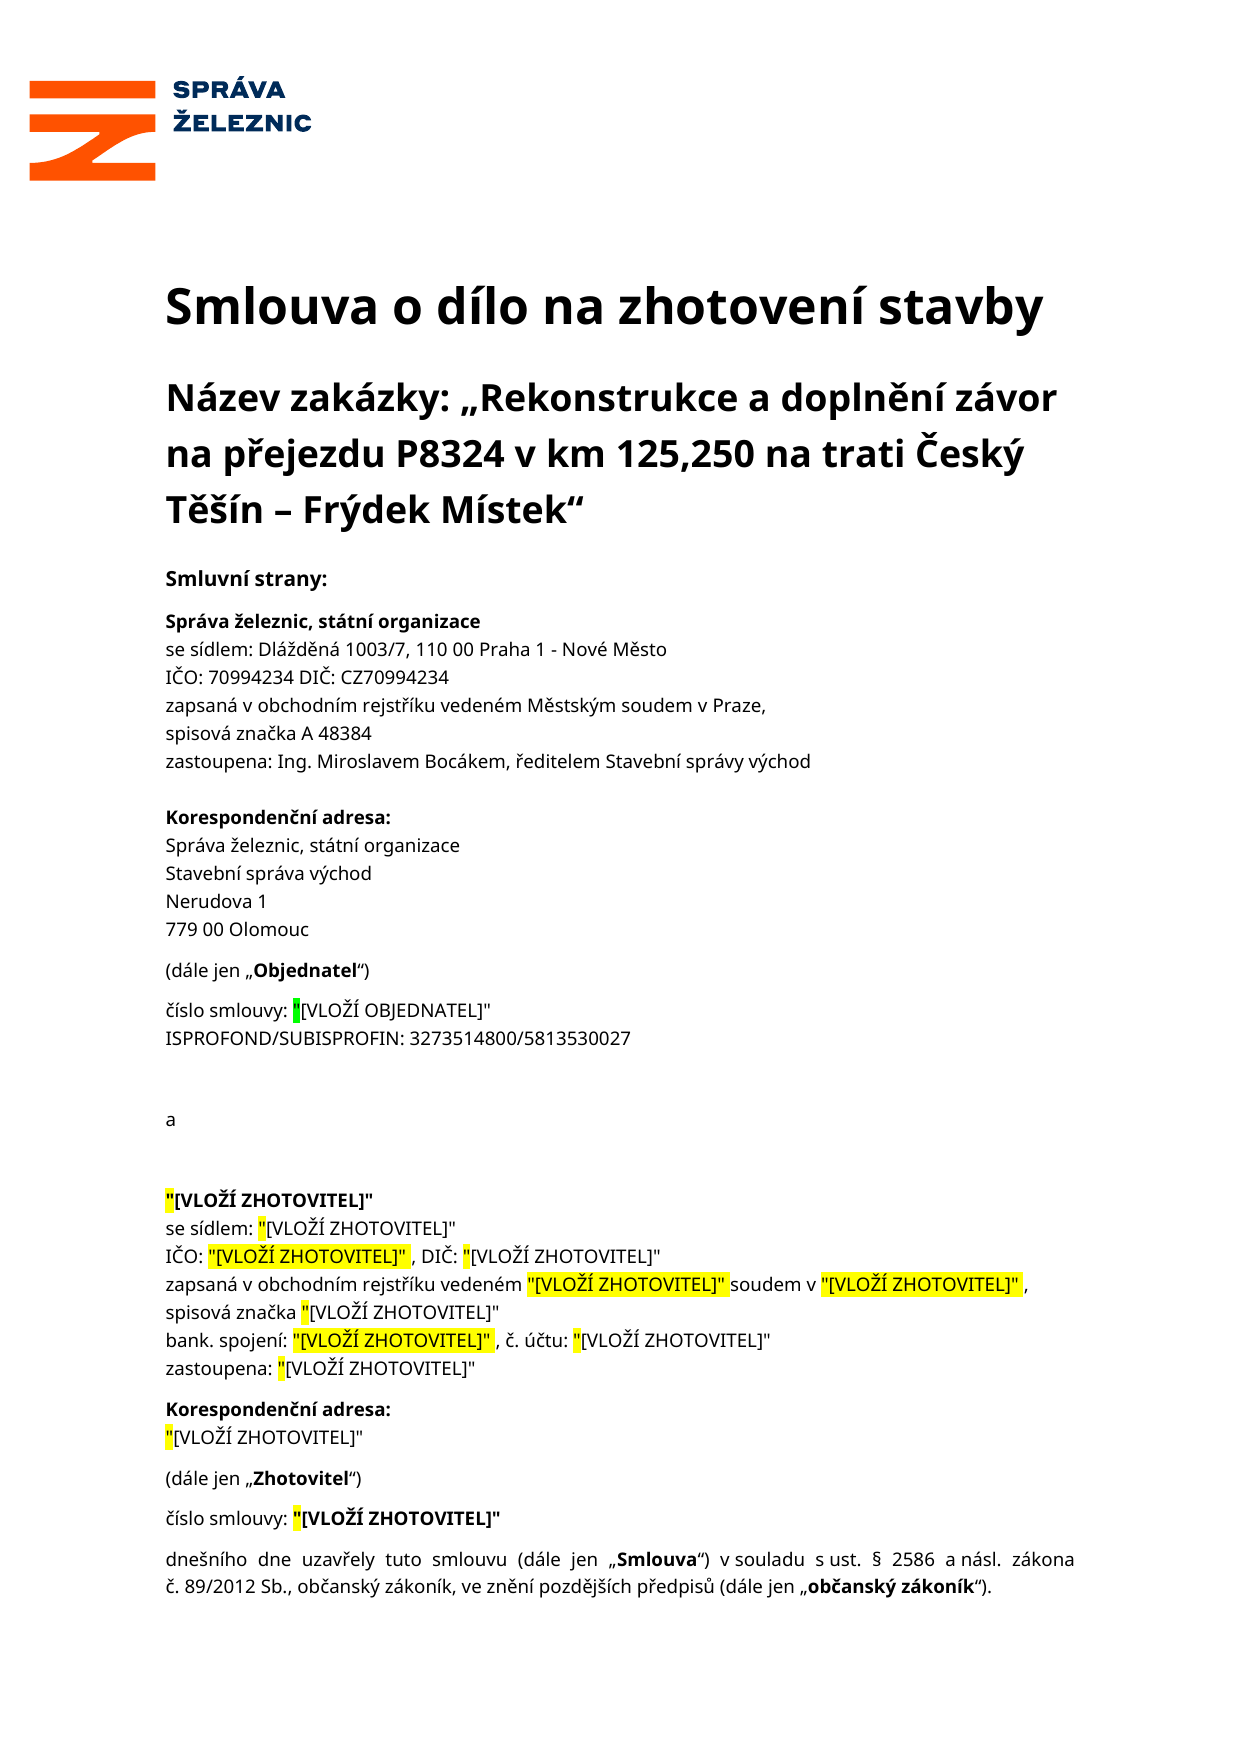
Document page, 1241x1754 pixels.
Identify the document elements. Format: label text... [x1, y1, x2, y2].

text 779 00 Olomouc [165, 916, 1075, 942]
text se sídlem: [266, 1216, 1075, 1241]
text dnešního dne uzavřely tuto smlouvu (dále jen „Smlouva“) v souladu s ust. § 2586 a násl. zákona č. 89/2012 Sb., občanský zákoník, ve znění pozdějších předpisů (dále jen „občanský zákoník“). [165, 1546, 1075, 1599]
text Název zakázky: „Rekonstrukce a doplnění závor na přejezdu P8324 v km 125,250 na trati Český Těšín – Frýdek Místek“ [165, 371, 1075, 534]
text bank. spojení: , č. účtu: [495, 1328, 573, 1353]
text se sídlem: Dlážděná 1003/7, 110 00 Praha 1 - Nové Město [165, 636, 1075, 662]
text Korespondenční adresa: [165, 1396, 1075, 1422]
text spisová značka [309, 1300, 1075, 1325]
text a [165, 1107, 1075, 1132]
text číslo smlouvy: [301, 1505, 1075, 1531]
text Nerudova 1 [165, 888, 1075, 914]
text Smlouva o dílo na zhotovení stavby [165, 271, 1075, 339]
text IČO: , DIČ: [470, 1244, 1075, 1269]
text bank. spojení: , č. účtu: [581, 1328, 1075, 1353]
text IČO: 70994234 DIČ: CZ70994234 [165, 664, 1075, 690]
text bank. spojení: , č. účtu: [165, 1328, 293, 1353]
text (dále jen „Zhotovitel“) [165, 1465, 1075, 1490]
text IČO: , DIČ: [411, 1244, 463, 1269]
text se sídlem: [165, 1216, 258, 1241]
text číslo smlouvy: [165, 1505, 293, 1531]
text číslo smlouvy: [165, 997, 1075, 1023]
text Stavební správa východ [165, 860, 1075, 886]
text IČO: , DIČ: [165, 1244, 208, 1269]
text ISPROFOND/SUBISPROFIN: 3273514800/5813530027 [165, 1026, 1075, 1051]
text spisová značka A 48384 [165, 720, 1075, 746]
text zastoupena: [165, 1356, 278, 1381]
text (dále jen „Objednatel“) [165, 957, 1075, 982]
text zastoupena: [285, 1356, 1075, 1381]
text Správa železnic, státní organizace [165, 608, 1075, 634]
text Korespondenční adresa: [165, 804, 1075, 830]
text Správa železnic, státní organizace [165, 832, 1075, 858]
text zastoupena: Ing. Miroslavem Bocákem, ředitelem Stavební správy východ [165, 748, 1075, 774]
text Smluvní strany: [165, 564, 1075, 593]
text spisová značka [165, 1300, 301, 1325]
text zapsaná v obchodním rejstříku vedeném Městským soudem v Praze, [165, 692, 1075, 718]
text zapsaná v obchodním rejstříku vedeném soudem v , [165, 1272, 527, 1297]
